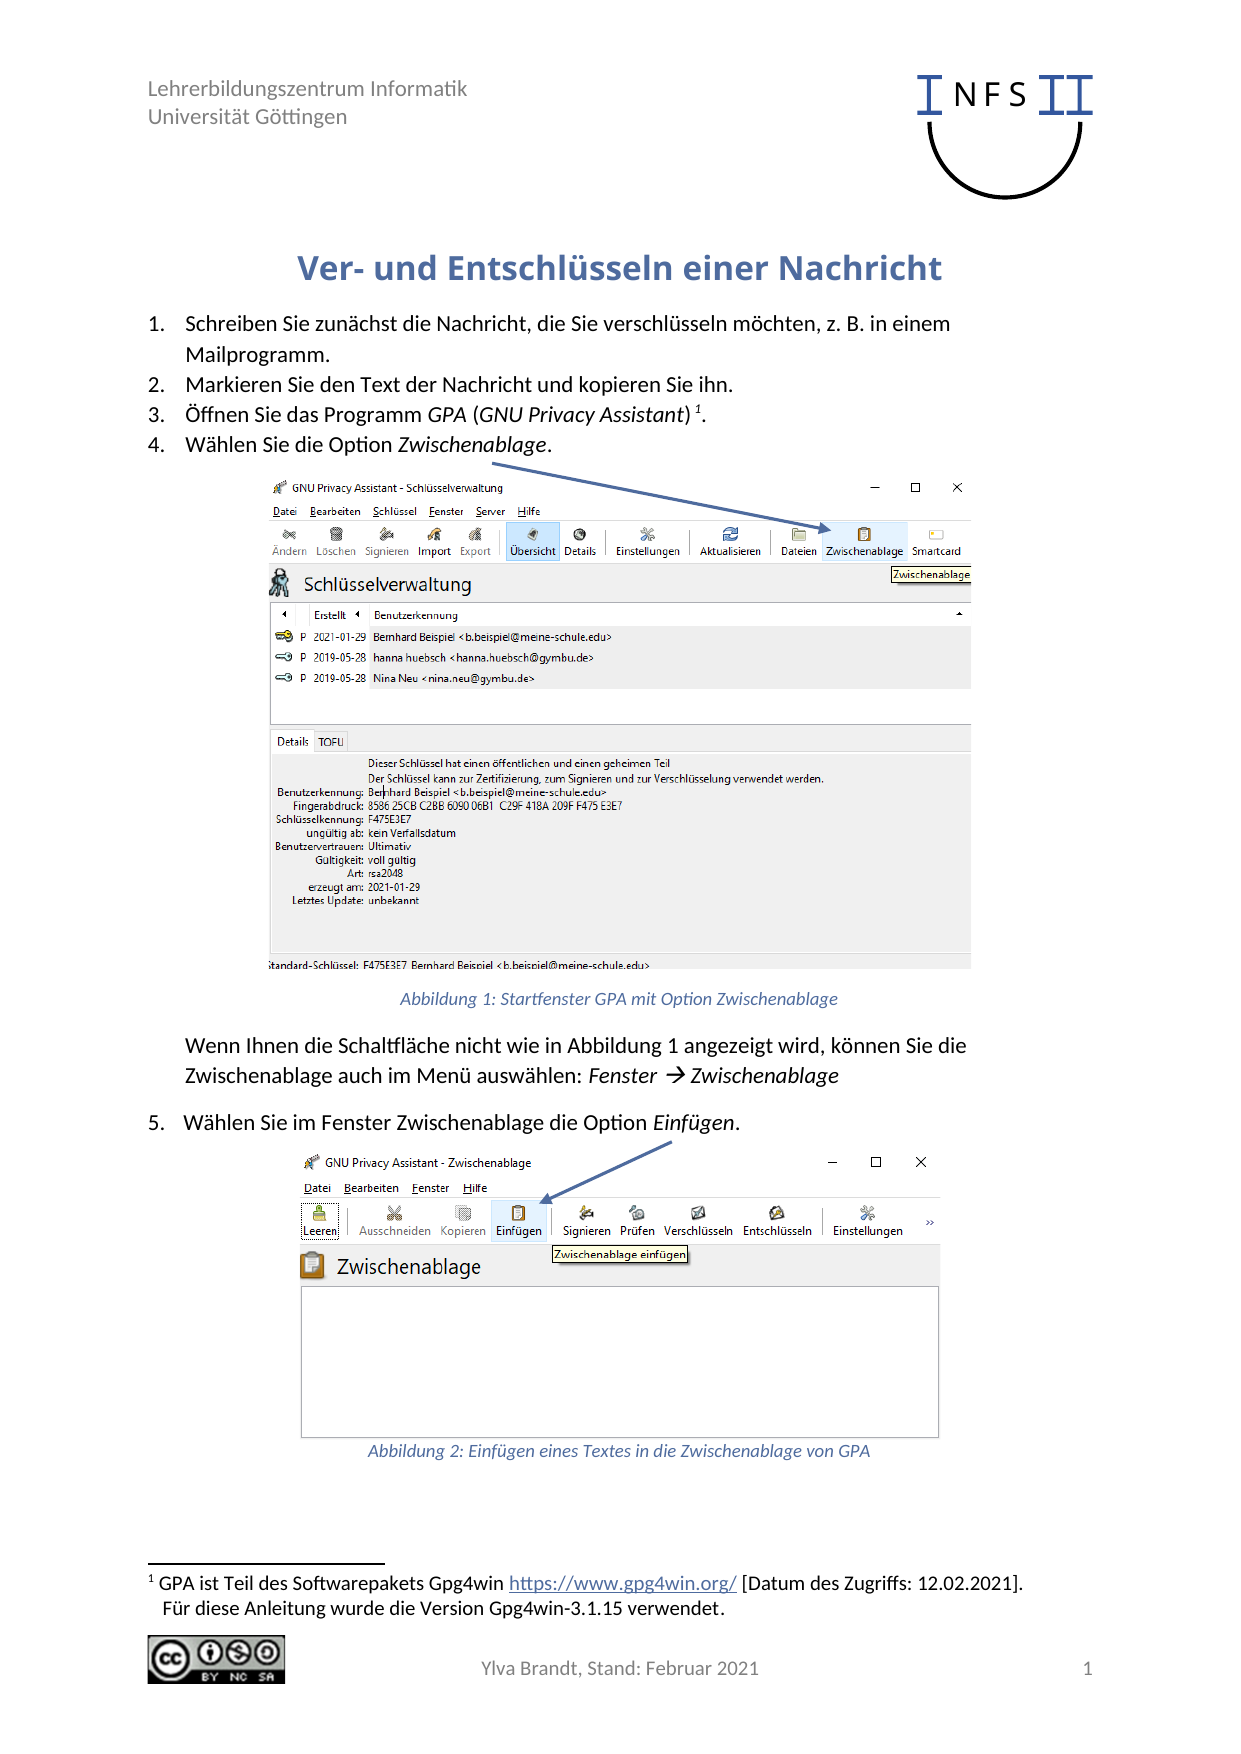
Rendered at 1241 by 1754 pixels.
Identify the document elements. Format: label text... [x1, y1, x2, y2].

list Wenn Ihnen die Schaltfläche nicht wie in Abbildung 1 angezeigt wird, können Sie die Zwischenablage auch im Menü auswählen: Fenster Zwischenablage [185, 1031, 1093, 1089]
list Schreiben Sie zunächst die Nachricht, die Sie verschlüsseln möchten, z. B. in einem Mailprogramm. [148, 309, 1093, 368]
list Wählen Sie im Fenster Zwischenablage die Option Einfügen. [148, 1108, 1093, 1136]
list Öffnen Sie das Programm GPA (GNU Privacy Assistant) . [148, 400, 1093, 428]
picture [147, 1635, 286, 1684]
picture [299, 1148, 941, 1439]
picture [268, 475, 972, 969]
list Wählen Sie die Option Zwischenablage. [148, 430, 1093, 458]
subtitle Ver- und Entschlüsseln einer Nachricht [148, 245, 1093, 290]
list Markieren Sie den Text der Nachricht und kopieren Sie ihn. [148, 370, 1093, 398]
